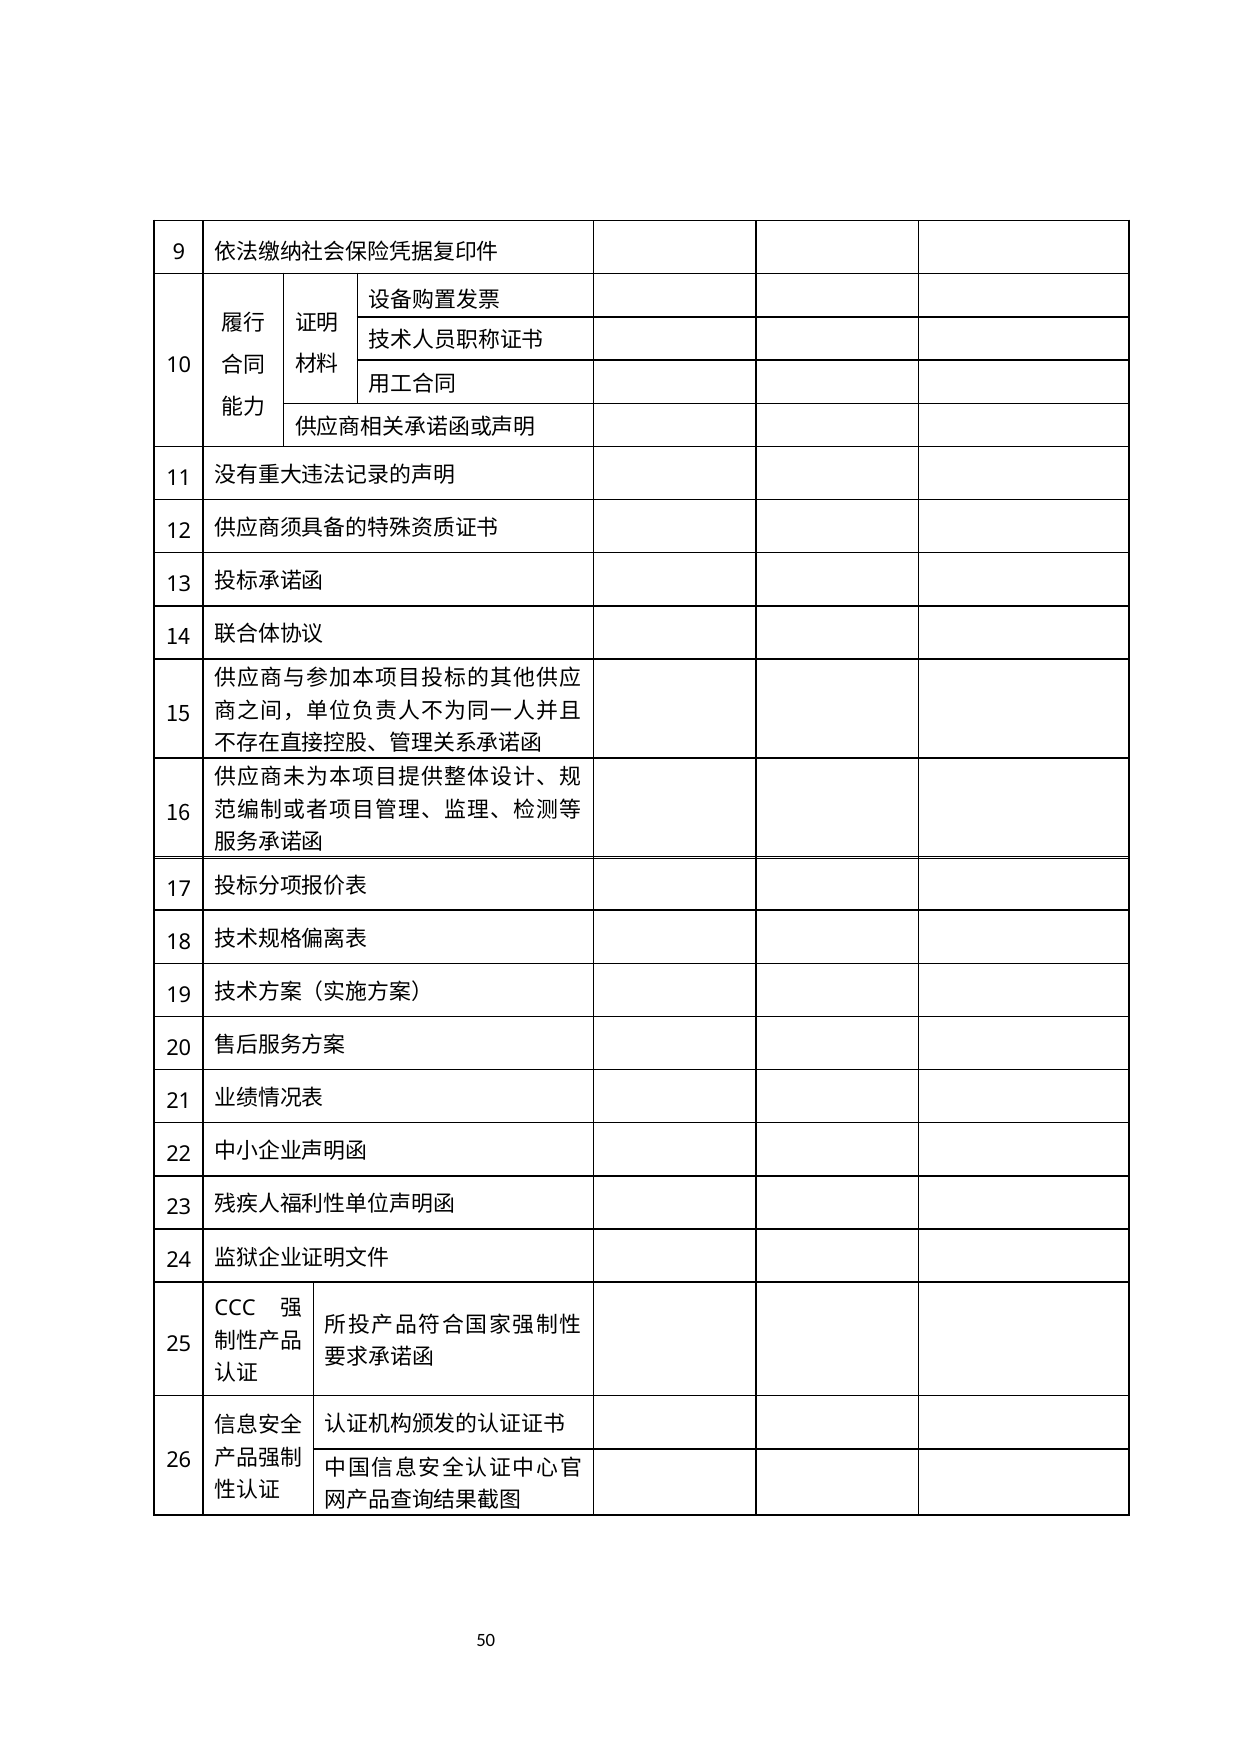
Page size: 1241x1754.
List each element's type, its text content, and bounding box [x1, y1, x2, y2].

table_cell [594, 859, 755, 909]
table_cell 22 [155, 1123, 202, 1175]
table_cell [757, 1070, 918, 1122]
table_cell [919, 1017, 1128, 1069]
table_cell 14 [155, 607, 202, 658]
table_cell [919, 1177, 1128, 1228]
table_cell [919, 859, 1128, 909]
table_cell 20 [155, 1017, 202, 1069]
table_cell [594, 1283, 755, 1395]
table_cell [757, 1230, 918, 1281]
table_cell [919, 1230, 1128, 1281]
table_cell 23 [155, 1177, 202, 1228]
table_cell [757, 553, 918, 605]
table_cell 21 [155, 1070, 202, 1122]
table_cell [757, 1123, 918, 1175]
table_cell [594, 1450, 755, 1514]
table_cell [594, 361, 755, 402]
table_cell [594, 1177, 755, 1228]
table_cell [594, 1070, 755, 1122]
table_cell [757, 274, 918, 316]
table_cell [594, 1396, 755, 1448]
table_cell [757, 447, 918, 499]
table_cell [757, 318, 918, 359]
table_cell [594, 553, 755, 605]
table_cell [919, 1123, 1128, 1175]
table_cell [919, 1283, 1128, 1395]
table_cell [594, 911, 755, 962]
table_cell [594, 1230, 755, 1281]
table_cell 用工合同 [358, 361, 593, 402]
table_cell [757, 1450, 918, 1514]
table_cell [919, 911, 1128, 962]
table_cell [757, 964, 918, 1016]
table_cell 设备购置发票 [358, 274, 593, 316]
table_cell 11 [155, 447, 202, 499]
table_cell [594, 404, 755, 446]
table_cell [757, 1396, 918, 1448]
table_cell CCC强制性产品认证 [204, 1283, 313, 1395]
table_cell 13 [155, 553, 202, 605]
table_cell 所投产品符合国家强制性要求承诺函 [314, 1283, 593, 1395]
table_cell 中小企业声明函 [204, 1123, 593, 1175]
table_cell [594, 318, 755, 359]
table_cell [919, 660, 1128, 757]
table_cell 9 [155, 221, 202, 273]
table_cell [594, 607, 755, 658]
table_cell 中国信息安全认证中心官网产品查询结果截图 [314, 1450, 593, 1514]
table_cell [757, 1283, 918, 1395]
table_cell 15 [155, 660, 202, 757]
table_cell 联合体协议 [204, 607, 593, 658]
table_cell [594, 660, 755, 757]
table_cell [594, 759, 755, 856]
table_cell 19 [155, 964, 202, 1016]
table_cell [757, 1017, 918, 1069]
table_cell [919, 964, 1128, 1016]
table_cell [757, 759, 918, 856]
table_cell 依法缴纳社会保险凭据复印件 [204, 221, 593, 273]
table_cell 售后服务方案 [204, 1017, 593, 1069]
table_cell [594, 1017, 755, 1069]
table_cell 18 [155, 911, 202, 962]
table_cell 供应商未为本项目提供整体设计、规范编制或者项目管理、监理、检测等服务承诺函 [204, 759, 593, 856]
table_cell [919, 607, 1128, 658]
table_cell [757, 404, 918, 446]
table_cell 技术人员职称证书 [358, 318, 593, 359]
table_cell [594, 447, 755, 499]
table_cell 投标分项报价表 [204, 859, 593, 909]
table_cell 没有重大违法记录的声明 [204, 447, 593, 499]
table_cell [757, 911, 918, 962]
table_cell 履行合同能力 [204, 274, 283, 446]
table_cell [919, 1070, 1128, 1122]
table_cell 信息安全产品强制性认证 [204, 1396, 313, 1514]
table_cell 技术方案（实施方案） [204, 964, 593, 1016]
table_cell 技术规格偏离表 [204, 911, 593, 962]
table_cell 供应商相关承诺函或声明 [284, 404, 593, 446]
table_cell 24 [155, 1230, 202, 1281]
table_cell [919, 447, 1128, 499]
table_cell [594, 221, 755, 273]
table_cell [919, 500, 1128, 552]
table_cell 残疾人福利性单位声明函 [204, 1177, 593, 1228]
table_cell [594, 274, 755, 316]
table_cell [919, 221, 1128, 273]
table_cell 认证机构颁发的认证证书 [314, 1396, 593, 1448]
table_cell [594, 964, 755, 1016]
table_cell 25 [155, 1283, 202, 1395]
table_cell 12 [155, 500, 202, 552]
table_cell [757, 500, 918, 552]
table_cell 监狱企业证明文件 [204, 1230, 593, 1281]
table_cell 16 [155, 759, 202, 856]
table_cell [919, 553, 1128, 605]
table_cell [919, 759, 1128, 856]
table_cell 供应商须具备的特殊资质证书 [204, 500, 593, 552]
table_cell 证明材料 [284, 274, 357, 402]
table_cell [919, 318, 1128, 359]
table_cell [757, 1177, 918, 1228]
table_cell [757, 221, 918, 273]
table_cell [757, 361, 918, 402]
table_cell [594, 1123, 755, 1175]
table_cell [919, 274, 1128, 316]
table_cell 投标承诺函 [204, 553, 593, 605]
table_cell 17 [155, 859, 202, 909]
table_cell [919, 361, 1128, 402]
table_cell [757, 859, 918, 909]
table_cell [919, 1450, 1128, 1514]
table_cell 26 [155, 1396, 202, 1514]
table_cell 10 [155, 274, 202, 446]
table_cell 供应商与参加本项目投标的其他供应商之间，单位负责人不为同一人并且不存在直接控股、管理关系承诺函 [204, 660, 593, 757]
table_cell [757, 660, 918, 757]
table_cell 业绩情况表 [204, 1070, 593, 1122]
table_cell [919, 404, 1128, 446]
table_cell [919, 1396, 1128, 1448]
table_cell [757, 607, 918, 658]
table_cell [594, 500, 755, 552]
